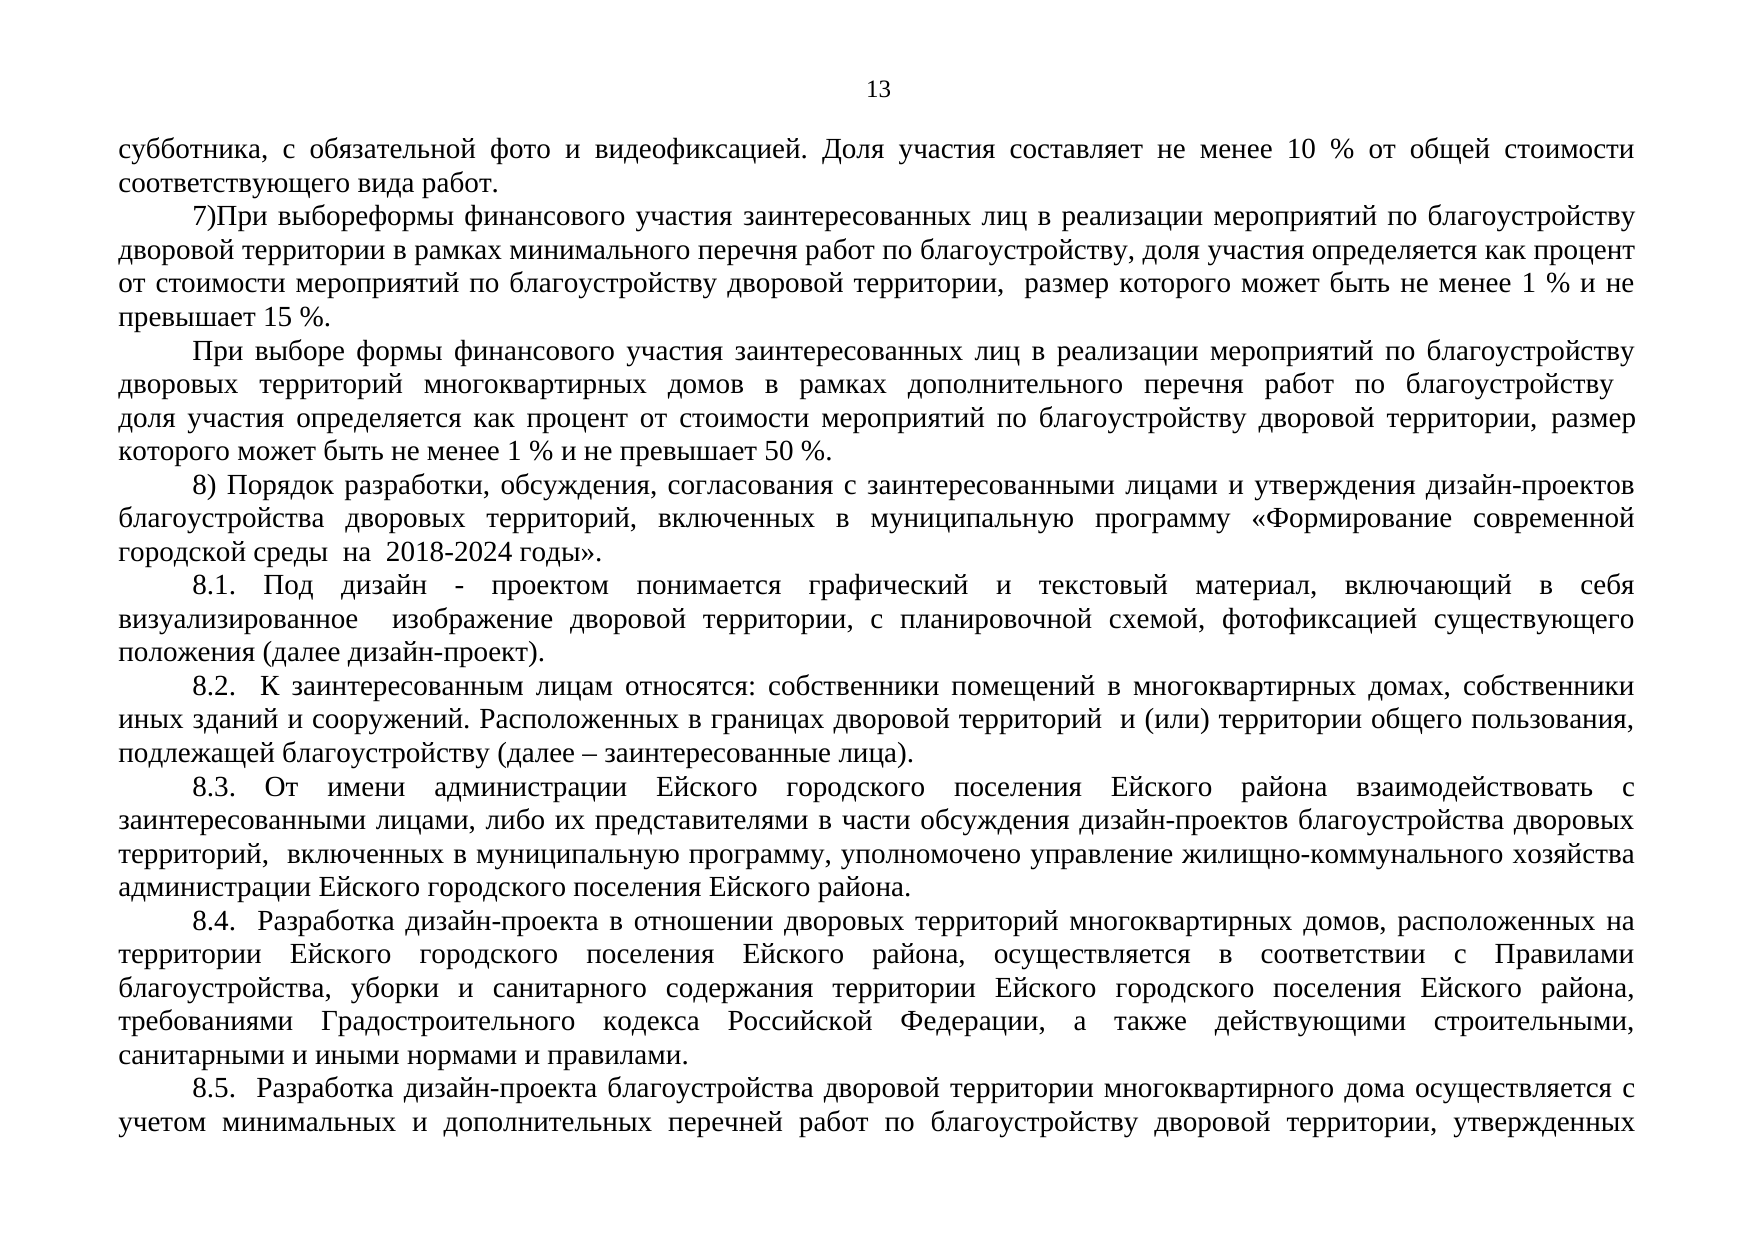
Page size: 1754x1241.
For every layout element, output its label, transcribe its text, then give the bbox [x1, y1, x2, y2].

text 8.3. От имени администрации Ейского городского поселения Ейского района взаимодействовать с заинтересованными лицами, либо их представителями в части обсуждения дизайн-проектов благоустройства дворовых территорий, включенных в муниципальную программу, уполномочено управление жилищно-коммунального хозяйства администрации Ейского городского поселения Ейского района. [118, 769, 1636, 903]
text 8.4. Разработка дизайн-проекта в отношении дворовых территорий многоквартирных домов, расположенных на территории Ейского городского поселения Ейского района, осуществляется в соответствии с Правилами благоустройства, уборки и санитарного содержания территории Ейского городского поселения Ейского района, требованиями Градостроительного кодекса Российской Федерации, а также действующими строительными, санитарными и иными нормами и правилами. [118, 903, 1636, 1071]
text 7)При выбореформы финансового участия заинтересованных лиц в реализации мероприятий по благоустройству дворовой территории в рамках минимального перечня работ по благоустройству, доля участия определяется как процент от стоимости мероприятий по благоустройству дворовой территории, размер которого может быть не менее 1 % и не превышает 15 %. [118, 198, 1636, 333]
text 8.2. К заинтересованным лицам относятся: собственники помещений в многоквартирных домах, собственники иных зданий и сооружений. Расположенных в границах дворовой территорий и (или) территории общего пользования, подлежащей благоустройству (далее – заинтересованные лица). [118, 668, 1636, 769]
text 8.1. Под дизайн - проектом понимается графический и текстовый материал, включающий в себя визуализированное изображение дворовой территории, с планировочной схемой, фотофиксацией существующего положения (далее дизайн-проект). [118, 567, 1636, 668]
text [118, 1071, 1636, 1138]
text 8) Порядок разработки, обсуждения, согласования с заинтересованными лицами и утверждения дизайн-проектов благоустройства дворовых территорий, включенных в муниципальную программу «Формирование современной городской среды на 2018-2024 годы». [118, 467, 1636, 567]
text При выборе формы финансового участия заинтересованных лиц в реализации мероприятий по благоустройству дворовых территорий многоквартирных домов в рамках дополнительного перечня работ по благоустройству доля участия определяется как процент от стоимости мероприятий по благоустройству дворовой территории, размер которого может быть не менее 1 % и не превышает 50 %. [118, 333, 1636, 467]
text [118, 131, 1636, 198]
